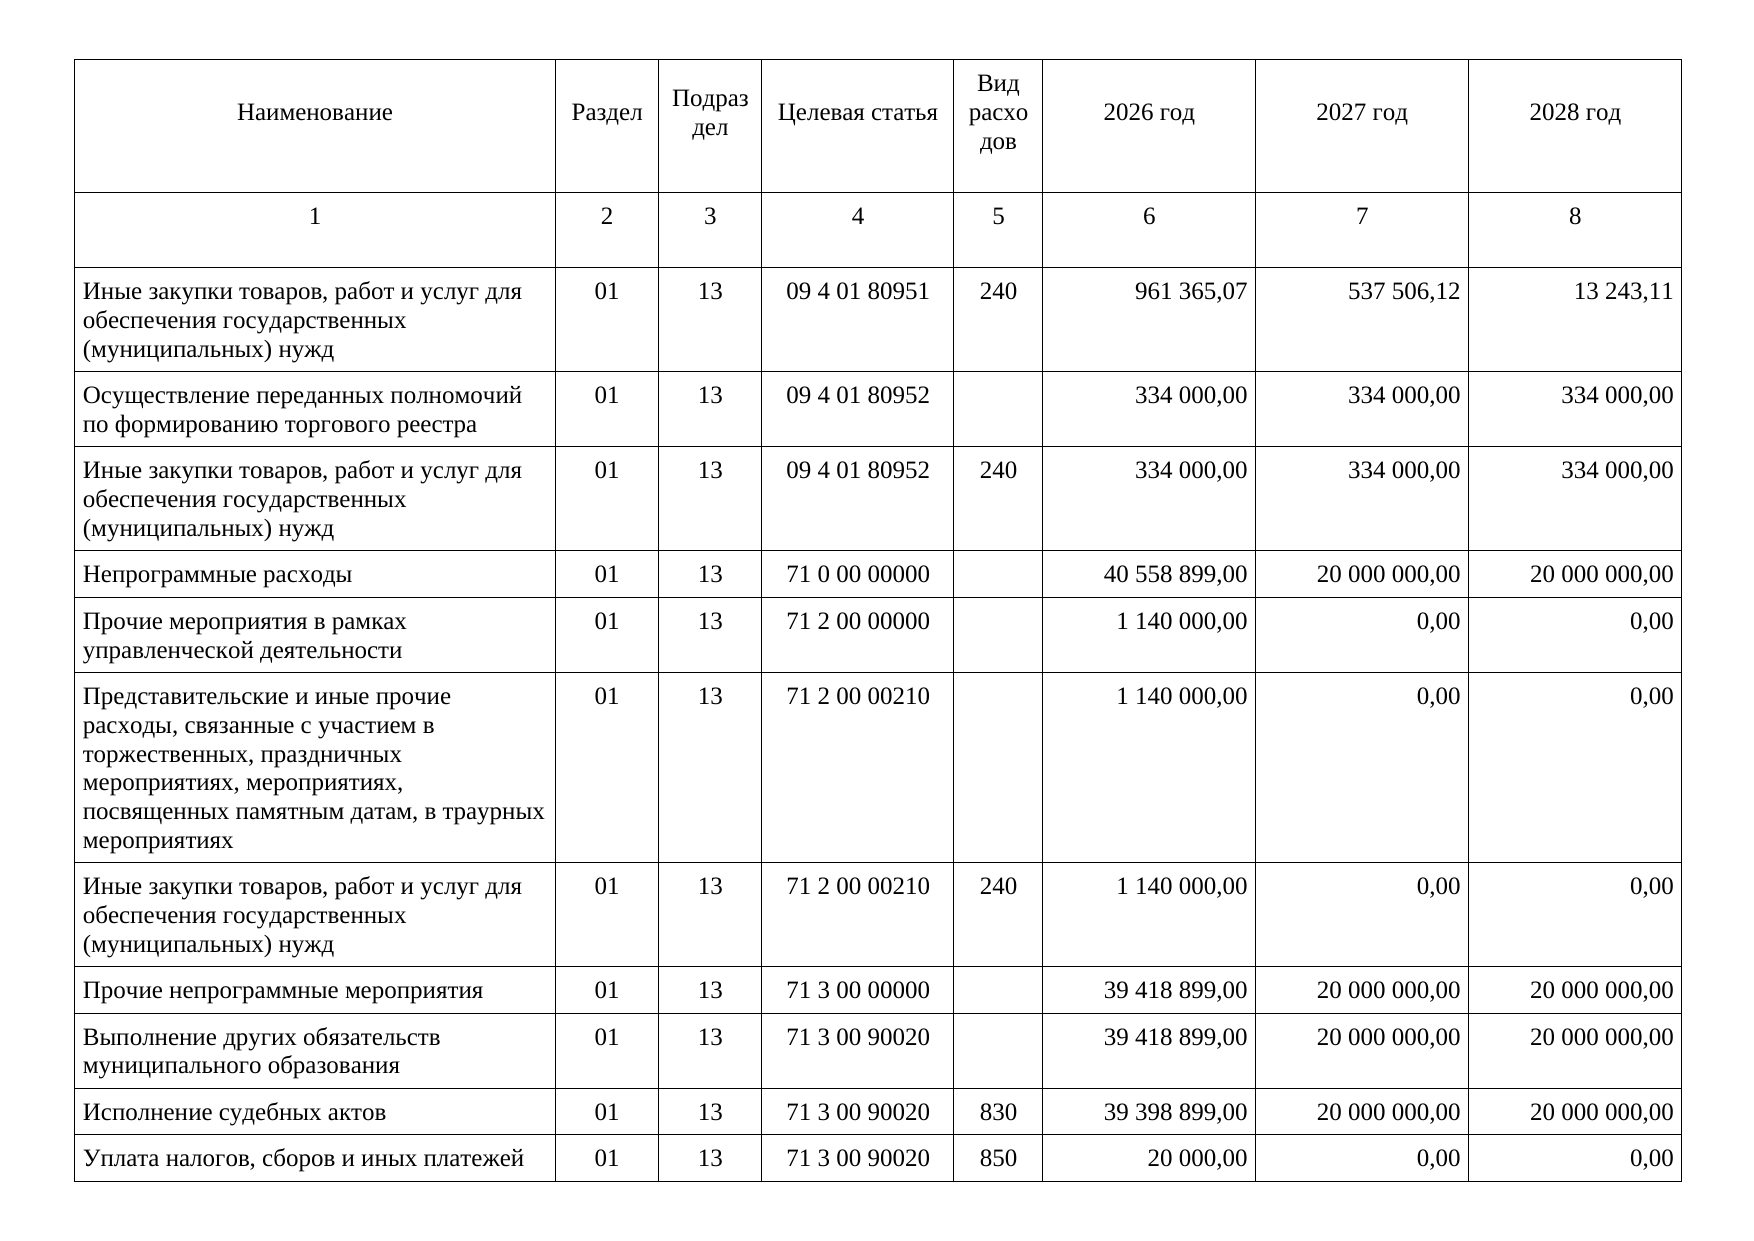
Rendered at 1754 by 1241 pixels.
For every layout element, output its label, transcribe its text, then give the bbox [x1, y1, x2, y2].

table_cell 01 [556, 447, 658, 550]
table_cell Прочие мероприятия в рамках управленческой деятельности [75, 598, 555, 672]
table_cell 240 [954, 863, 1042, 966]
table_cell 20 000 000,00 [1469, 551, 1681, 597]
table_cell 5 [954, 193, 1042, 267]
table_cell 13 [659, 268, 761, 371]
table_cell 20 000 000,00 [1469, 1089, 1681, 1134]
table_cell 20 000 000,00 [1469, 967, 1681, 1012]
table_cell 3 [659, 193, 761, 267]
table_cell 830 [954, 1089, 1042, 1134]
table_cell 20 000 000,00 [1256, 967, 1468, 1012]
table_cell Иные закупки товаров, работ и услуг для обеспечения государственных (муниципальных) нужд [75, 863, 555, 966]
table_cell 13 [659, 1135, 761, 1181]
table_cell [954, 673, 1042, 862]
table_cell 0,00 [1256, 673, 1468, 862]
table_header 2026 год [1043, 60, 1255, 192]
table_cell 13 [659, 673, 761, 862]
table_header 2027 год [1256, 60, 1468, 192]
table_cell 0,00 [1469, 863, 1681, 966]
table_cell 0,00 [1256, 598, 1468, 672]
table_cell 334 000,00 [1469, 372, 1681, 446]
table_cell 71 0 00 00000 [762, 551, 953, 597]
table_cell 71 2 00 00210 [762, 863, 953, 966]
table_cell Представительские и иные прочие расходы, связанные с участием в торжественных, праздничных мероприятиях, мероприятиях, посвященных памятным датам, в траурных мероприятиях [75, 673, 555, 862]
table_cell 39 398 899,00 [1043, 1089, 1255, 1134]
table_cell 961 365,07 [1043, 268, 1255, 371]
table_cell 01 [556, 967, 658, 1012]
table_cell 71 2 00 00000 [762, 598, 953, 672]
table_cell 13 [659, 967, 761, 1012]
table_cell 20 000 000,00 [1256, 1014, 1468, 1088]
table_cell 01 [556, 598, 658, 672]
table_header Вид расходов [954, 60, 1042, 192]
table_cell [954, 551, 1042, 597]
table_cell 240 [954, 268, 1042, 371]
table_cell Выполнение других обязательств муниципального образования [75, 1014, 555, 1088]
table_cell 334 000,00 [1469, 447, 1681, 550]
table_cell 01 [556, 551, 658, 597]
table_cell 20 000 000,00 [1256, 1089, 1468, 1134]
table_cell 1 [75, 193, 555, 267]
table_cell 240 [954, 447, 1042, 550]
table_cell 20 000 000,00 [1256, 551, 1468, 597]
table_cell 39 418 899,00 [1043, 967, 1255, 1012]
table_cell 13 [659, 1014, 761, 1088]
table_header Целевая статья [762, 60, 953, 192]
table_cell 71 2 00 00210 [762, 673, 953, 862]
table_cell 1 140 000,00 [1043, 863, 1255, 966]
table_cell 39 418 899,00 [1043, 1014, 1255, 1088]
table_cell 01 [556, 1014, 658, 1088]
table_cell 6 [1043, 193, 1255, 267]
table_cell Иные закупки товаров, работ и услуг для обеспечения государственных (муниципальных) нужд [75, 447, 555, 550]
table_cell 334 000,00 [1043, 447, 1255, 550]
table_cell 01 [556, 372, 658, 446]
table_cell 01 [556, 1135, 658, 1181]
table_cell 850 [954, 1135, 1042, 1181]
table_cell 13 [659, 372, 761, 446]
table_cell 0,00 [1256, 863, 1468, 966]
table_cell 1 140 000,00 [1043, 673, 1255, 862]
table_cell 71 3 00 00000 [762, 967, 953, 1012]
table_header Раздел [556, 60, 658, 192]
table_cell 334 000,00 [1256, 447, 1468, 550]
table_cell 20 000,00 [1043, 1135, 1255, 1181]
table_cell [954, 1014, 1042, 1088]
table_cell 71 3 00 90020 [762, 1089, 953, 1134]
table_cell 7 [1256, 193, 1468, 267]
table_cell 0,00 [1469, 673, 1681, 862]
table_cell 13 [659, 1089, 761, 1134]
table_cell 4 [762, 193, 953, 267]
table_cell Уплата налогов, сборов и иных платежей [75, 1135, 555, 1181]
table_cell 13 [659, 551, 761, 597]
table_cell 01 [556, 863, 658, 966]
table_cell 09 4 01 80952 [762, 447, 953, 550]
table_cell 0,00 [1256, 1135, 1468, 1181]
table_cell 01 [556, 268, 658, 371]
table_cell Осуществление переданных полномочий по формированию торгового реестра [75, 372, 555, 446]
table_cell 0,00 [1469, 598, 1681, 672]
table_cell 13 243,11 [1469, 268, 1681, 371]
table_header Наименование [75, 60, 555, 192]
table_cell 09 4 01 80951 [762, 268, 953, 371]
table_cell 334 000,00 [1256, 372, 1468, 446]
table_cell 40 558 899,00 [1043, 551, 1255, 597]
table_cell 71 3 00 90020 [762, 1014, 953, 1088]
table_cell 2 [556, 193, 658, 267]
table_cell Прочие непрограммные мероприятия [75, 967, 555, 1012]
table_cell 71 3 00 90020 [762, 1135, 953, 1181]
table_cell 13 [659, 447, 761, 550]
table_header Подраздел [659, 60, 761, 192]
table_cell Непрограммные расходы [75, 551, 555, 597]
table_cell 20 000 000,00 [1469, 1014, 1681, 1088]
table_cell 8 [1469, 193, 1681, 267]
table_cell [954, 967, 1042, 1012]
table_cell 01 [556, 673, 658, 862]
table_cell 537 506,12 [1256, 268, 1468, 371]
table_header 2028 год [1469, 60, 1681, 192]
table_cell 1 140 000,00 [1043, 598, 1255, 672]
table_cell 0,00 [1469, 1135, 1681, 1181]
table_cell Исполнение судебных актов [75, 1089, 555, 1134]
table_cell [954, 598, 1042, 672]
table_cell 13 [659, 863, 761, 966]
table_cell Иные закупки товаров, работ и услуг для обеспечения государственных (муниципальных) нужд [75, 268, 555, 371]
table_cell 334 000,00 [1043, 372, 1255, 446]
table_cell 13 [659, 598, 761, 672]
table_cell [954, 372, 1042, 446]
table_cell 09 4 01 80952 [762, 372, 953, 446]
table_cell 01 [556, 1089, 658, 1134]
